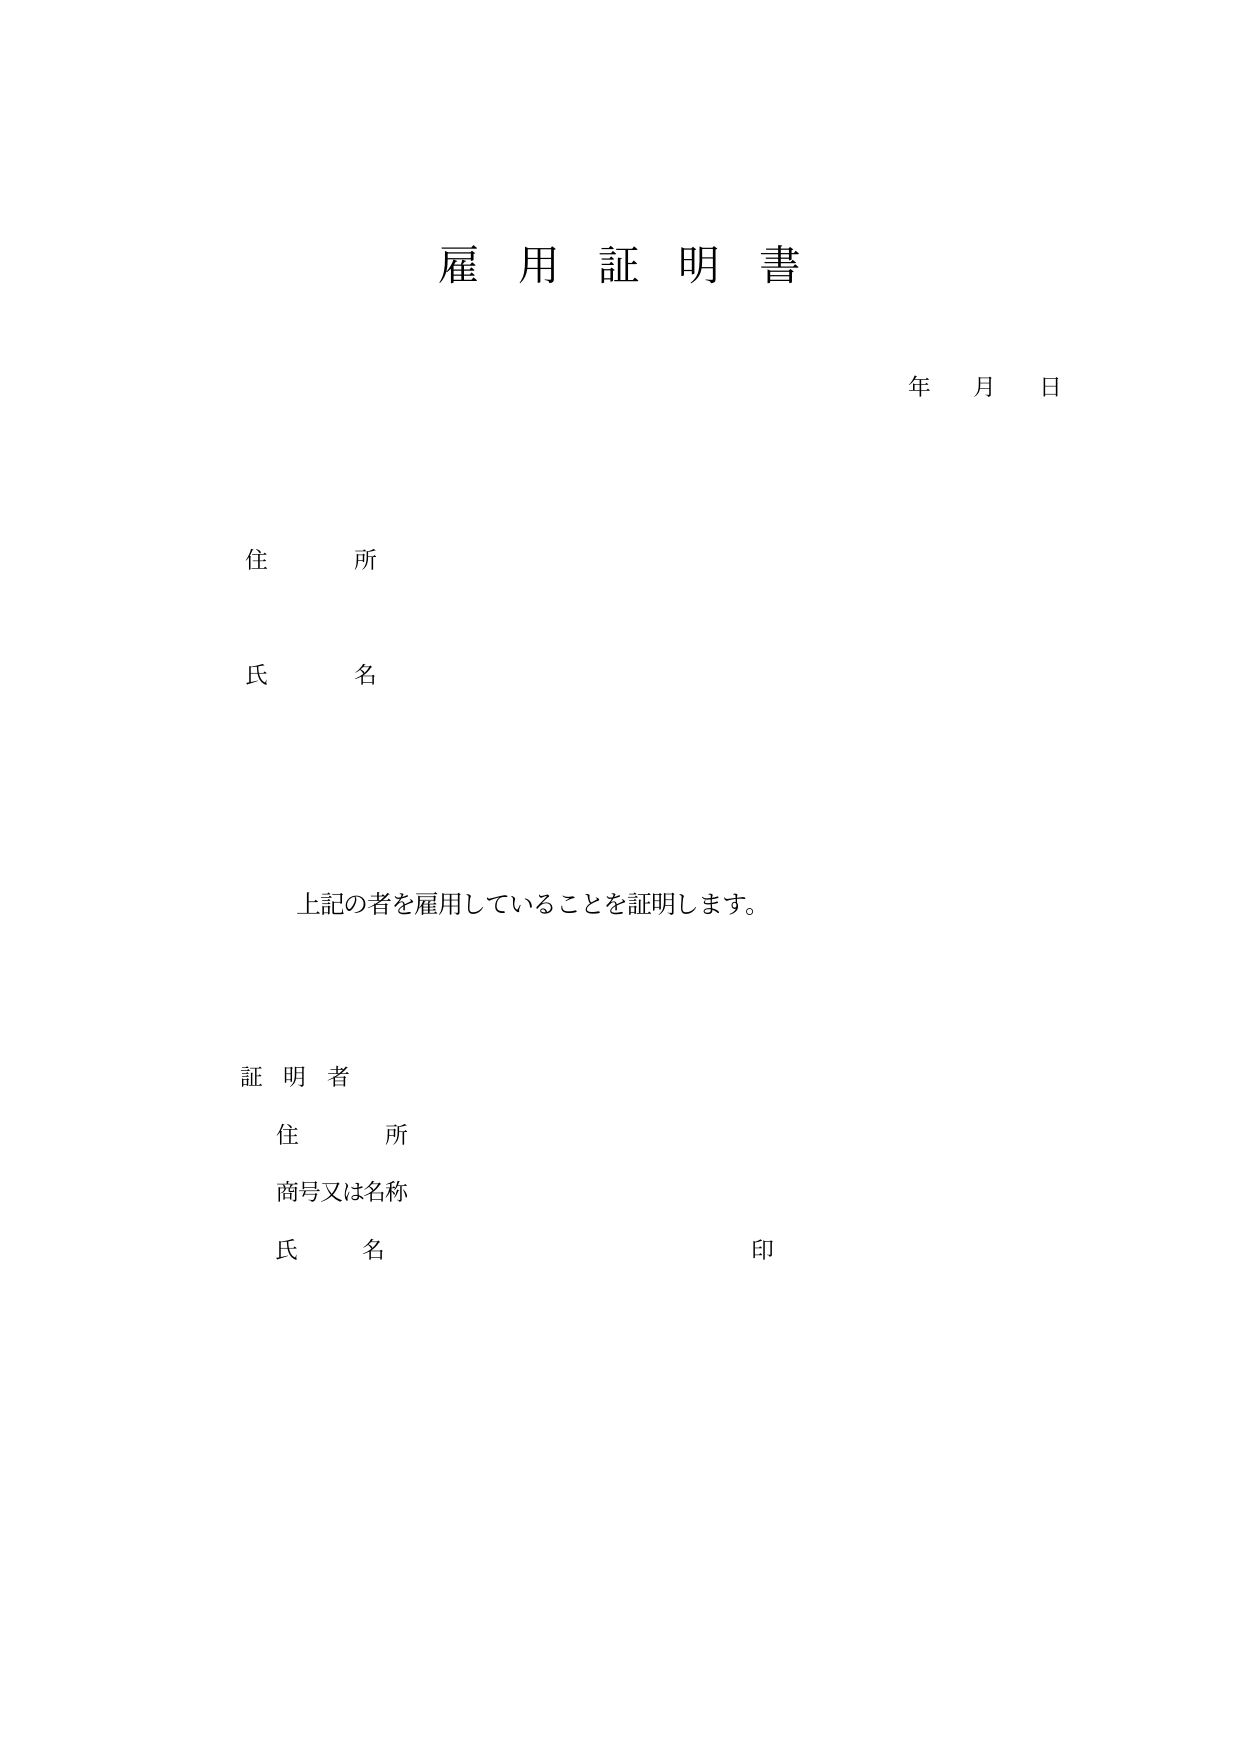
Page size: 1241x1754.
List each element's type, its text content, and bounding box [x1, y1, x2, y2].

text 上記の者を雇用していることを証明します。 [177, 867, 1063, 925]
text 氏 名 [177, 637, 1063, 695]
text 住 所 [177, 1097, 1063, 1155]
text 年 月 日 [177, 350, 1063, 407]
text 氏 名 印 [177, 1212, 1063, 1270]
text 証 明 者 [177, 1040, 1063, 1097]
text 雇 用 証 明 書 [177, 235, 1063, 292]
text 住 所 [177, 522, 1063, 580]
text 商号又は名称 [177, 1155, 1063, 1212]
